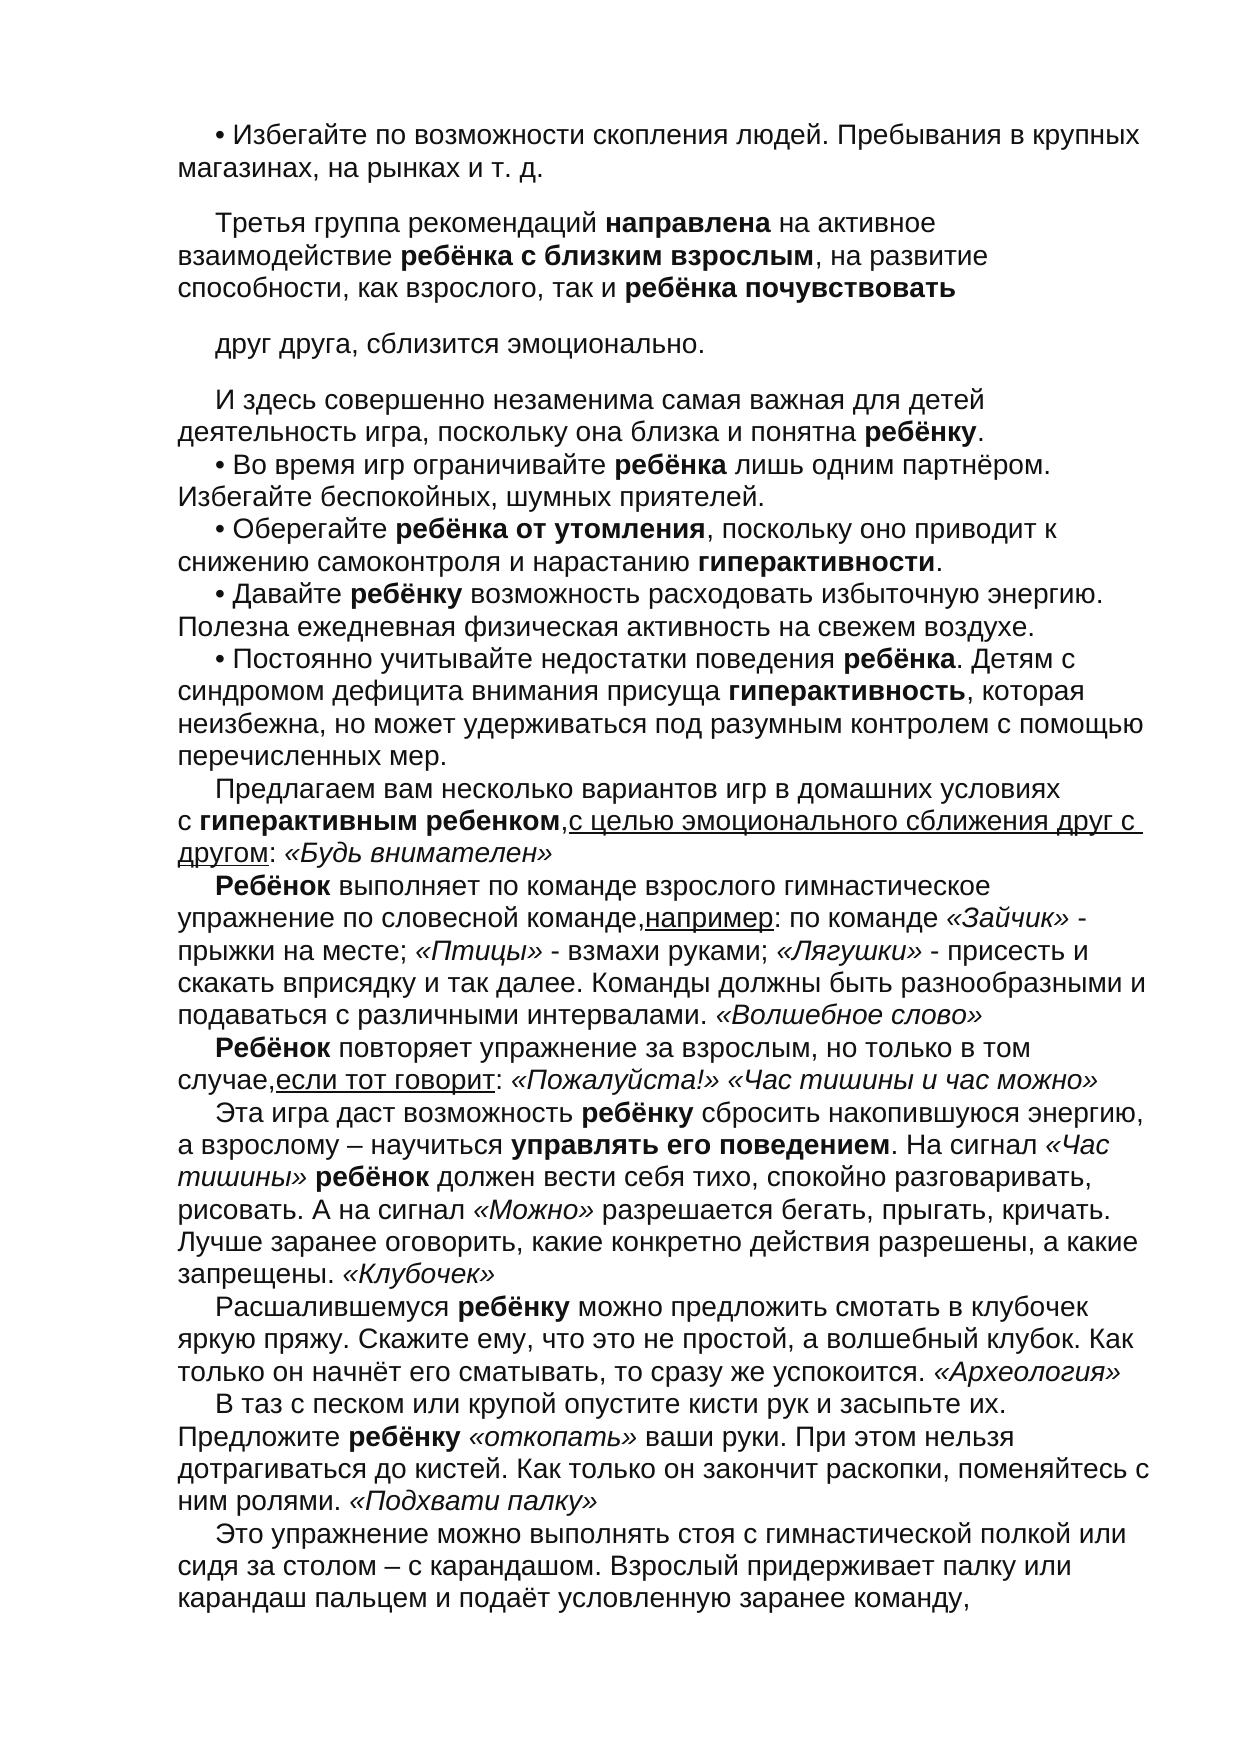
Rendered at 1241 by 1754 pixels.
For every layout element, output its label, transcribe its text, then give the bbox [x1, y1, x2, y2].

text И здесь совершенно незаменима самая важная для детей деятельность игра, поскольку она близка и понятна ребёнку. [177, 383, 1152, 448]
text Расшалившемуся ребёнку можно предложить смотать в клубочек яркую пряжу. Скажите ему, что это не простой, а волшебный клубок. Как только он начнёт его сматывать, то сразу же успокоится. «Археология» [177, 1290, 1152, 1387]
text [177, 1517, 1152, 1614]
text • Постоянно учитывайте недостатки поведения ребёнка. Детям с синдромом дефицита внимания присуща гиперактивность, которая неизбежна, но может удерживаться под разумным контролем с помощью перечисленных мер. [177, 642, 1152, 772]
text Ребёнок выполняет по команде взрослого гимнастическое упражнение по словесной команде,например: по команде «Зайчик» - прыжки на месте; «Птицы» - взмахи руками; «Лягушки» - присесть и скакать вприсядку и так далее. Команды должны быть разнообразными и подаваться с различными интервалами. «Волшебное слово» [177, 869, 1152, 1031]
text • Во время игр ограничивайте ребёнка лишь одним партнёром. Избегайте беспокойных, шумных приятелей. [177, 448, 1152, 512]
text друг друга, сблизится эмоционально. [177, 327, 1152, 359]
text • Оберегайте ребёнка от утомления, поскольку оно приводит к снижению самоконтроля и нарастанию гиперактивности. [177, 512, 1152, 577]
text Предлагаем вам несколько вариантов игр в домашних условиях с гиперактивным ребенком,с целью эмоционального сближения друг с другом: «Будь внимателен» [177, 772, 1152, 869]
text • Избегайте по возможности скопления людей. Пребывания в крупных магазинах, на рынках и т. д. [177, 118, 1152, 183]
text Эта игра даст возможность ребёнку сбросить накопившуюся энергию, а взрослому – научиться управлять его поведением. На сигнал «Час тишины» ребёнок должен вести себя тихо, спокойно разговаривать, рисовать. А на сигнал «Можно» разрешается бегать, прыгать, кричать. Лучше заранее оговорить, какие конкретно действия разрешены, а какие запрещены. «Клубочек» [177, 1096, 1152, 1290]
text Ребёнок повторяет упражнение за взрослым, но только в том случае,если тот говорит: «Пожалуйста!» «Час тишины и час можно» [177, 1031, 1152, 1096]
text Третья группа рекомендаций направлена на активное взаимодействие ребёнка с близким взрослым, на развитие способности, как взрослого, так и ребёнка почувствовать [177, 206, 1152, 303]
text В таз с песком или крупой опустите кисти рук и засыпьте их. Предложите ребёнку «откопать» ваши руки. При этом нельзя дотрагиваться до кистей. Как только он закончит раскопки, поменяйтесь с ним ролями. «Подхвати палку» [177, 1387, 1152, 1517]
text • Давайте ребёнку возможность расходовать избыточную энергию. Полезна ежедневная физическая активность на свежем воздухе. [177, 577, 1152, 642]
